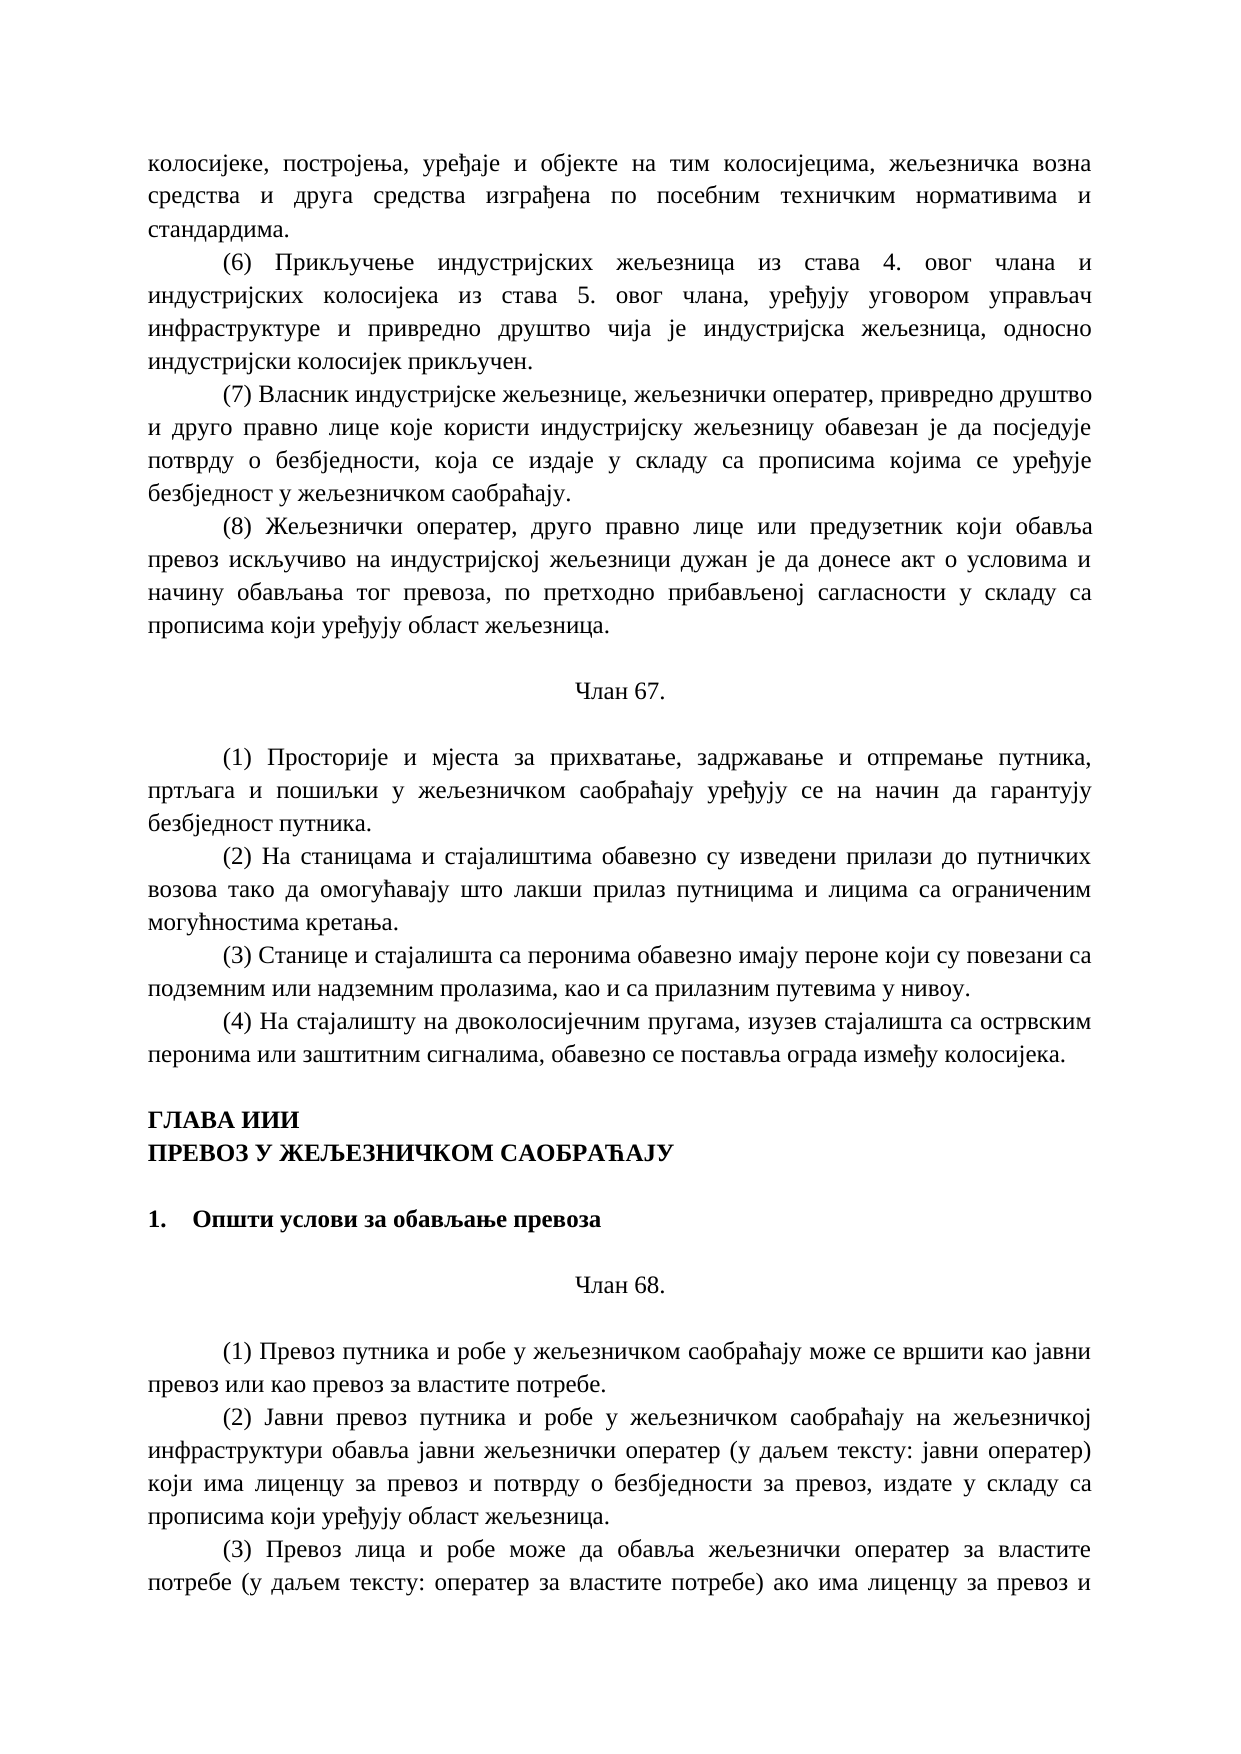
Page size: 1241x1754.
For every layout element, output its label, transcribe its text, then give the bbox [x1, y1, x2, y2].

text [148, 1534, 1093, 1596]
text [148, 148, 1093, 242]
text (8) Жељезнички оператер, друго правно лице или предузетник који обавља превоз искључиво на индустријској жељезници дужан је да донесе акт о условима и начину обављања тог превоза, по претходно прибављеној сагласности у складу са прописима који уређују област жељезница. [148, 511, 1093, 639]
text (7) Власник индустријске жељезнице, жељезнички оператер, привредно друштво и друго правно лице које користи индустријску жељезницу обавезан је да посједује потврду о безбједности, која се издаје у складу са прописима којима се уређује безбједност у жељезничком саобраћају. [148, 379, 1093, 507]
text (3) Станице и стајалишта са перонима обавезно имају пероне који су повезани са подземним или надземним пролазима, као и са прилазним путевима у нивоу. [148, 940, 1093, 1002]
text ГЛАВА ИИИ [148, 1105, 1093, 1134]
text (6) Прикључење индустријских жељезница из става 4. овог члана и индустријских колосијека из става 5. овог члана, уређују уговором управљач инфраструктуре и привредно друштво чија је индустријска жељезница, односно индустријски колосијек прикључен. [148, 247, 1093, 374]
text (2) На станицама и стајалиштима обавезно су изведени прилази до путничких возова тако да омогућавају што лакши прилаз путницима и лицима са ограниченим могућностима кретања. [148, 841, 1093, 936]
text Члан 68. [148, 1270, 1093, 1299]
list Општи услови за обављање превоза [148, 1204, 1093, 1233]
text (2) Јавни превоз путника и робе у жељезничком саобраћају на жељезничкој инфраструктури обавља јавни жељезнички оператер (у даљем тексту: јавни оператер) који има лиценцу за превоз и потврду о безбједности за превоз, издате у складу са прописима који уређују област жељезница. [148, 1402, 1093, 1530]
text (1) Превоз путника и робе у жељезничком саобраћају може се вршити као јавни превоз или као превоз за властите потребе. [148, 1336, 1093, 1398]
text (4) На стајалишту на двоколосијечним пругама, изузев стајалишта са острвским перонима или заштитним сигналима, обавезно се поставља ограда између колосијека. [148, 1006, 1093, 1068]
text Члан 67. [148, 676, 1093, 705]
text (1) Просторије и мјеста за прихватање, задржавање и отпремање путника, пртљага и пошиљки у жељезничком саобраћају уређују се на начин да гарантују безбједност путника. [148, 742, 1093, 837]
text ПРЕВОЗ У ЖЕЉЕЗНИЧКОМ САОБРАЋАЈУ [148, 1138, 1093, 1167]
